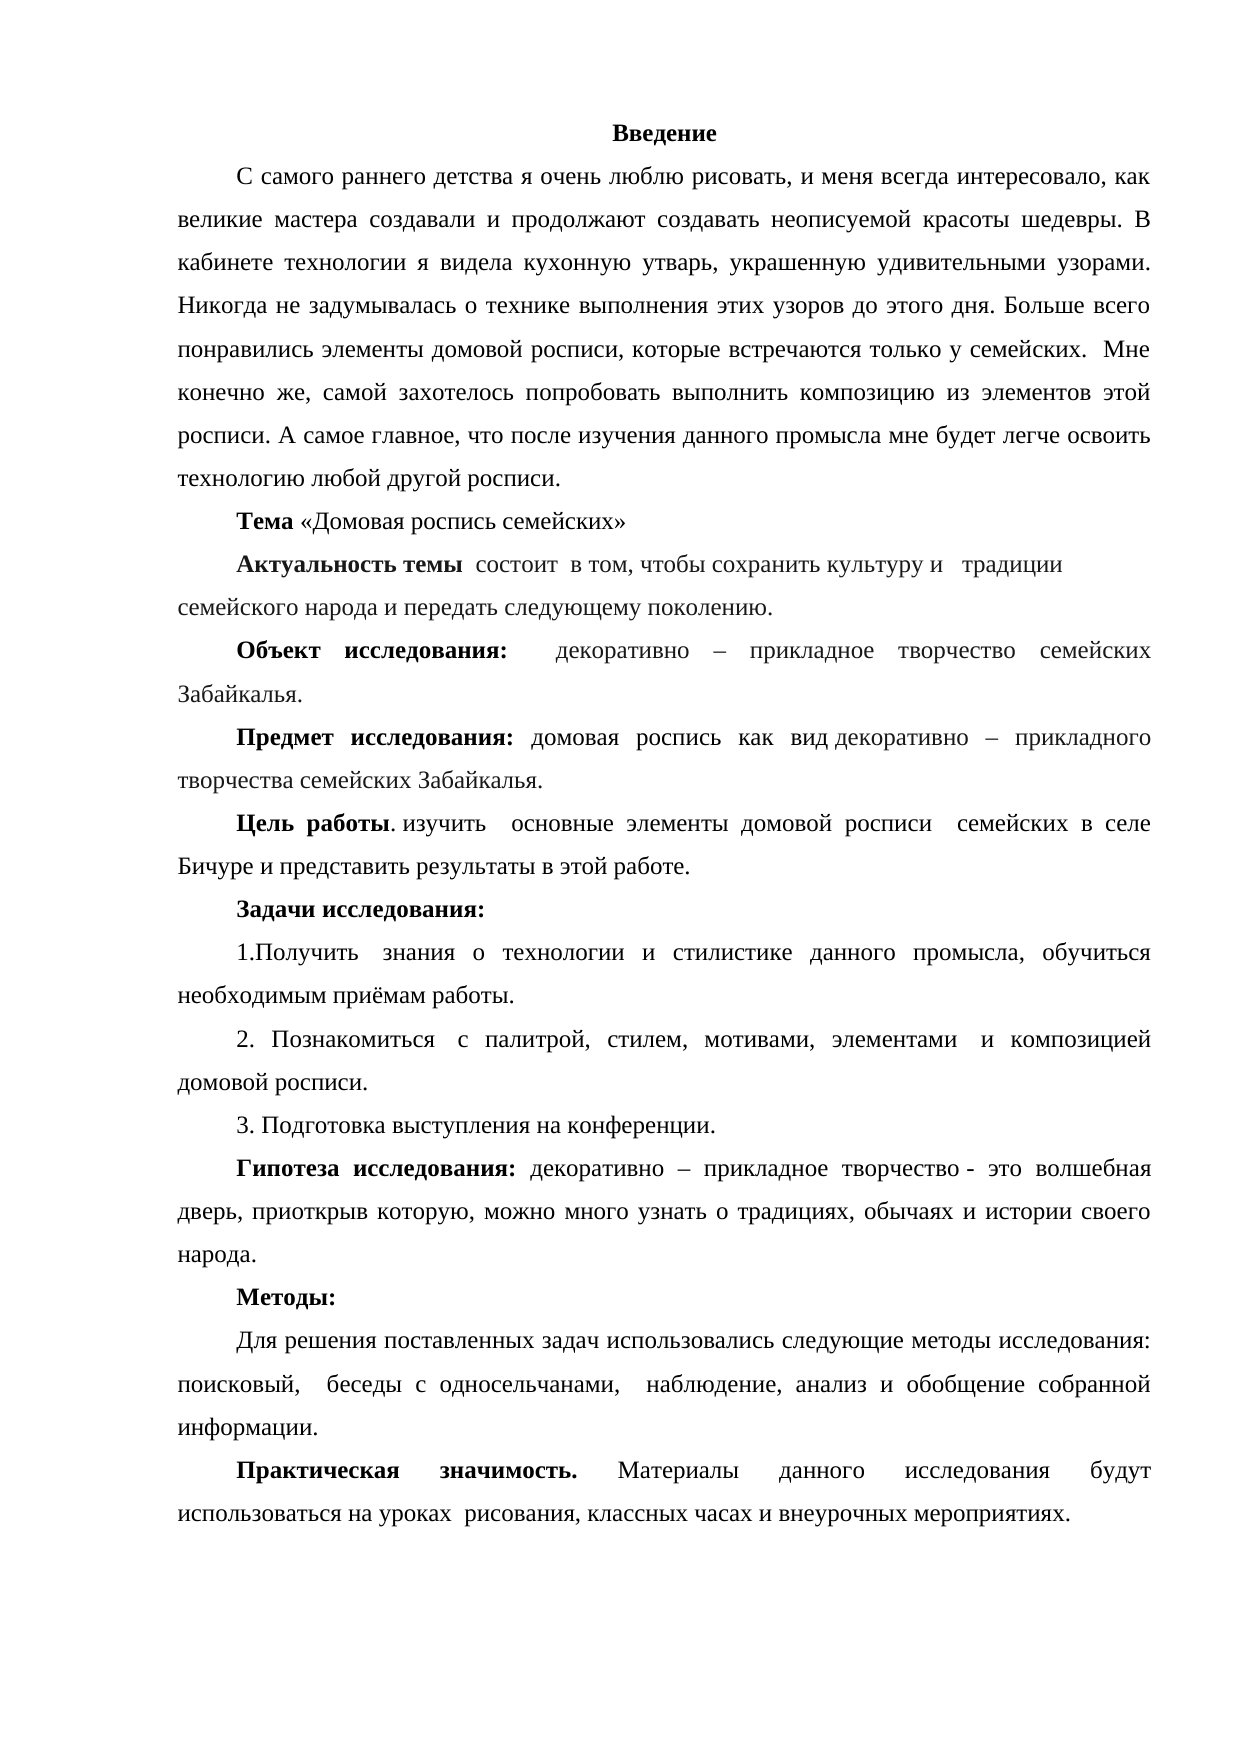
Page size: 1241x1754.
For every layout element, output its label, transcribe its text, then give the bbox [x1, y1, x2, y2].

text Объект исследования: декоративно – прикладное творчество семейских Забайкалья. [177, 636, 1152, 707]
text Актуальность темы состоит в том, чтобы сохранить культуру и традиции семейского народа и передать следующему поколению. [177, 549, 1152, 621]
text Предмет исследования: домовая роспись как вид декоративно – прикладного творчества семейских Забайкалья. [177, 722, 1152, 794]
text Для решения поставленных задач использовались следующие методы исследования: поисковый, беседы с односельчанами, наблюдение, анализ и обобщение собранной информации. [177, 1326, 1152, 1441]
text Введение [177, 118, 1152, 147]
text С самого раннего детства я очень люблю рисовать, и меня всегда интересовало, как великие мастера создавали и продолжают создавать неописуемой красоты шедевры. В кабинете технологии я видела кухонную утварь, украшенную удивительными узорами. Никогда не задумывалась о технике выполнения этих узоров до этого дня. Больше всего понравились элементы домовой росписи, которые встречаются только у семейских. Мне конечно же, самой захотелось попробовать выполнить композицию из элементов этой росписи. А самое главное, что после изучения данного промысла мне будет легче освоить технологию любой другой росписи. [177, 161, 1152, 492]
text Методы: [177, 1282, 1152, 1311]
text Цель работы. изучить основные элементы домовой росписи семейских в селе Бичуре и представить результаты в этой работе. [177, 808, 1152, 880]
text Задачи исследования: [177, 894, 1152, 923]
text 1.Получить знания о технологии и стилистике данного промысла, обучиться необходимым приёмам работы. [177, 937, 1152, 1009]
text Тема «Домовая роспись семейских» [177, 506, 1152, 535]
text Гипотеза исследования: декоративно – прикладное творчество - это волшебная дверь, приоткрыв которую, можно много узнать о традициях, обычаях и истории своего народа. [177, 1153, 1152, 1268]
text 3. Подготовка выступления на конференции. [177, 1110, 1152, 1139]
text 2. Познакомиться с палитрой, стилем, мотивами, элементами и композицией домовой росписи. [177, 1024, 1152, 1096]
text Практическая значимость. Материалы данного исследования будут использоваться на уроках рисования, классных часах и внеурочных мероприятиях. [177, 1455, 1152, 1527]
